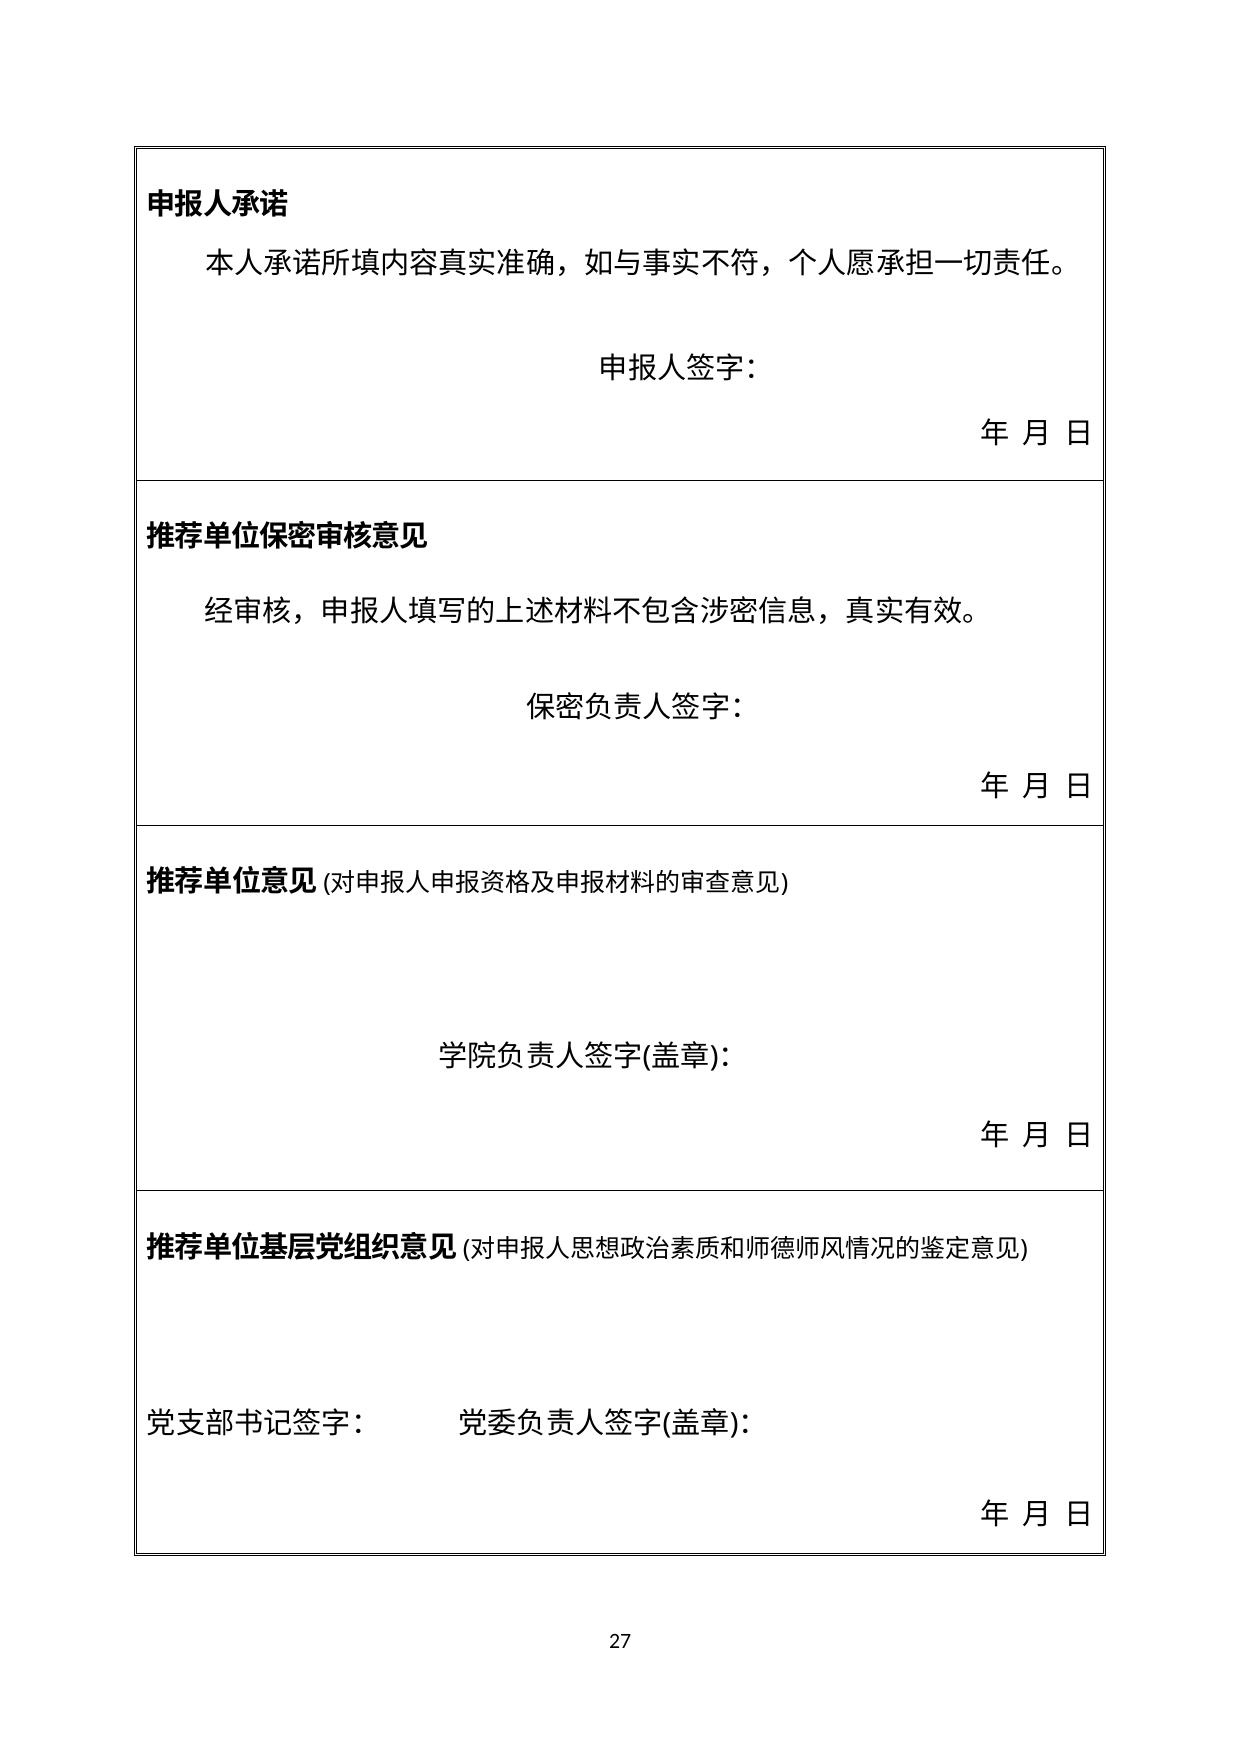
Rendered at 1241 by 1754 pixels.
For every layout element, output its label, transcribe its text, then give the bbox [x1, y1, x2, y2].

table_cell 推荐单位基层党组织意见 (对申报人思想政治素质和师德师风情况的鉴定意见) 党支部书记签字： 党委负责人签字(盖章)： 年 月 日 [137, 1191, 1103, 1553]
table_cell 推荐单位保密审核意见 经审核，申报人填写的上述材料不包含涉密信息，真实有效。 保密负责人签字： 年 月 日 [137, 481, 1103, 825]
table_cell 推荐单位意见 (对申报人申报资格及申报材料的审查意见) 学院负责人签字(盖章)： 年 月 日 [137, 826, 1103, 1190]
table_header 申报人承诺 本人承诺所填内容真实准确，如与事实不符，个人愿承担一切责任。 申报人签字： 年 月 日 [137, 149, 1103, 480]
